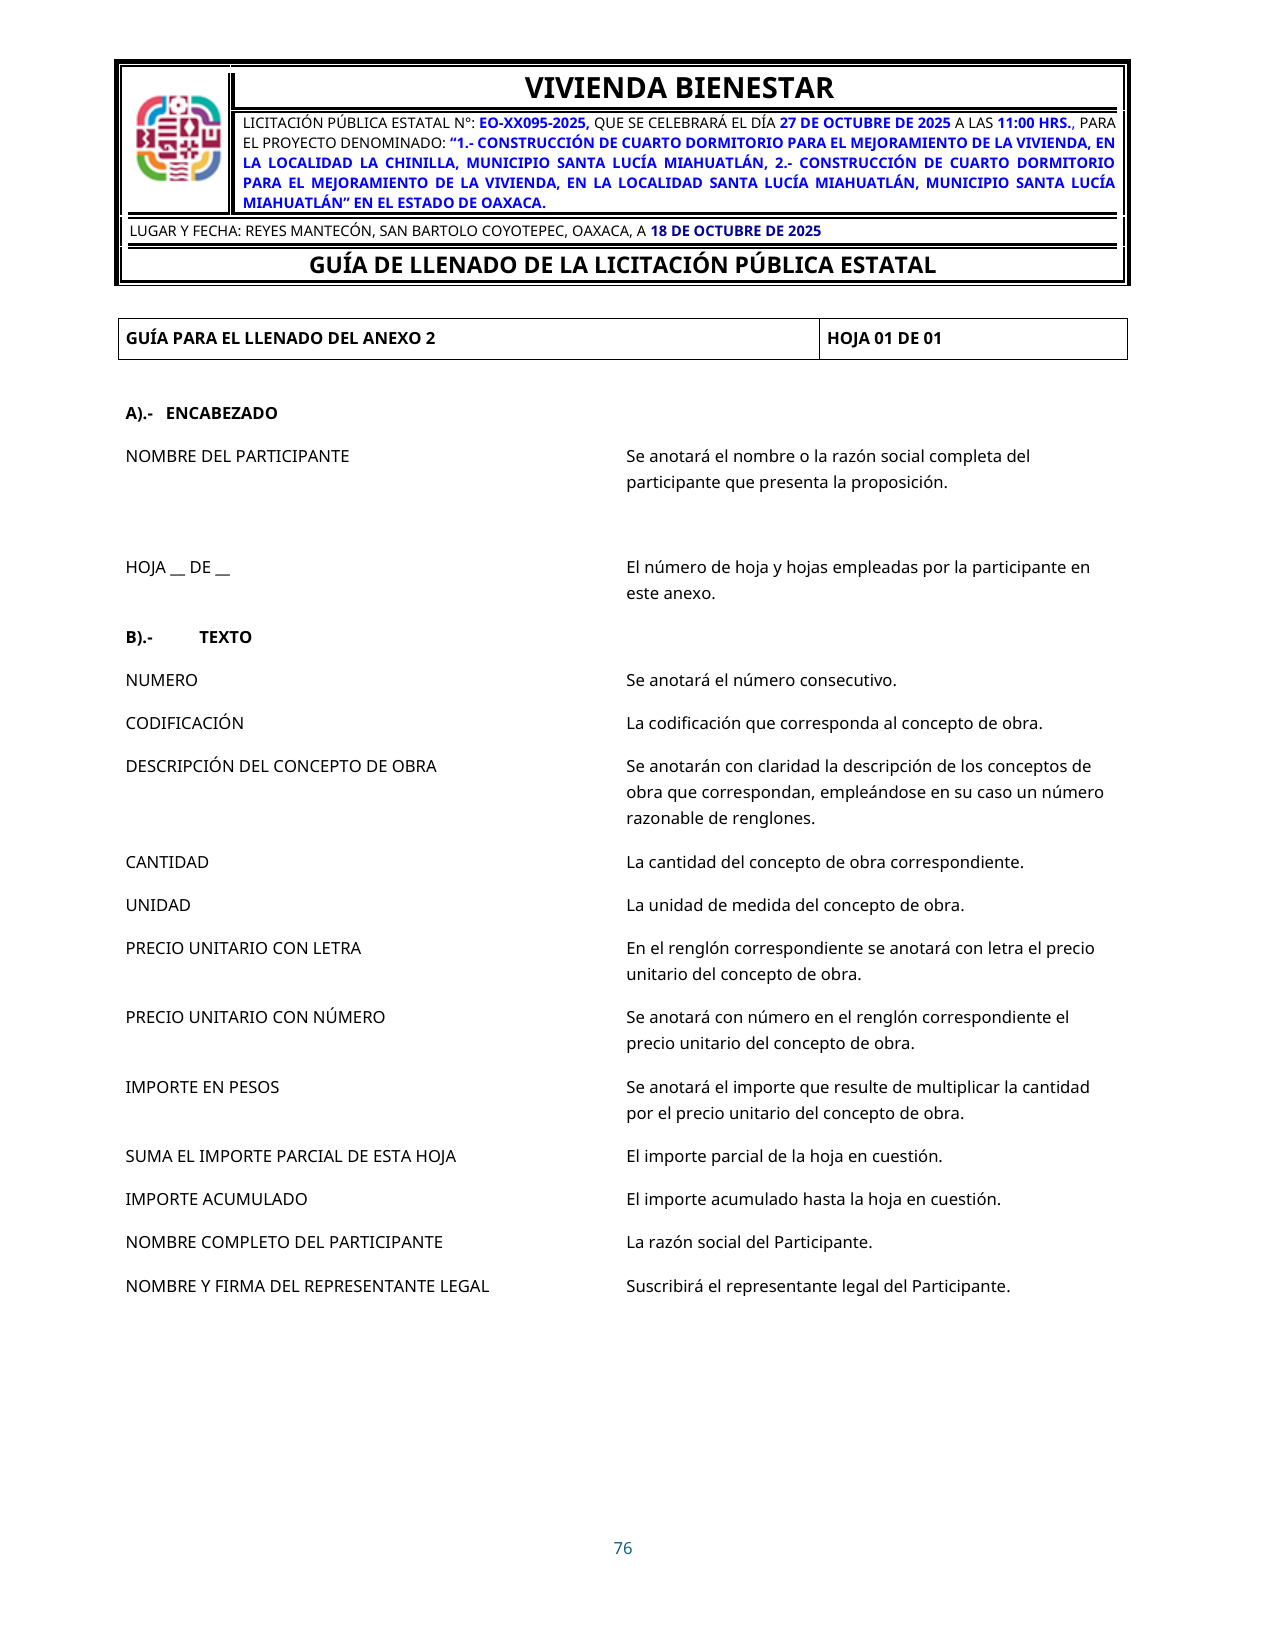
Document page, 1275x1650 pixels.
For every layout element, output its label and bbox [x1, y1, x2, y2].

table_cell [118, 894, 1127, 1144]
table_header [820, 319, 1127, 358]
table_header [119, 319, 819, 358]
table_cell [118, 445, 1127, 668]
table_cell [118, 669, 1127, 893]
picture [125, 87, 228, 187]
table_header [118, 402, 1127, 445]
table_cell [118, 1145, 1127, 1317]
